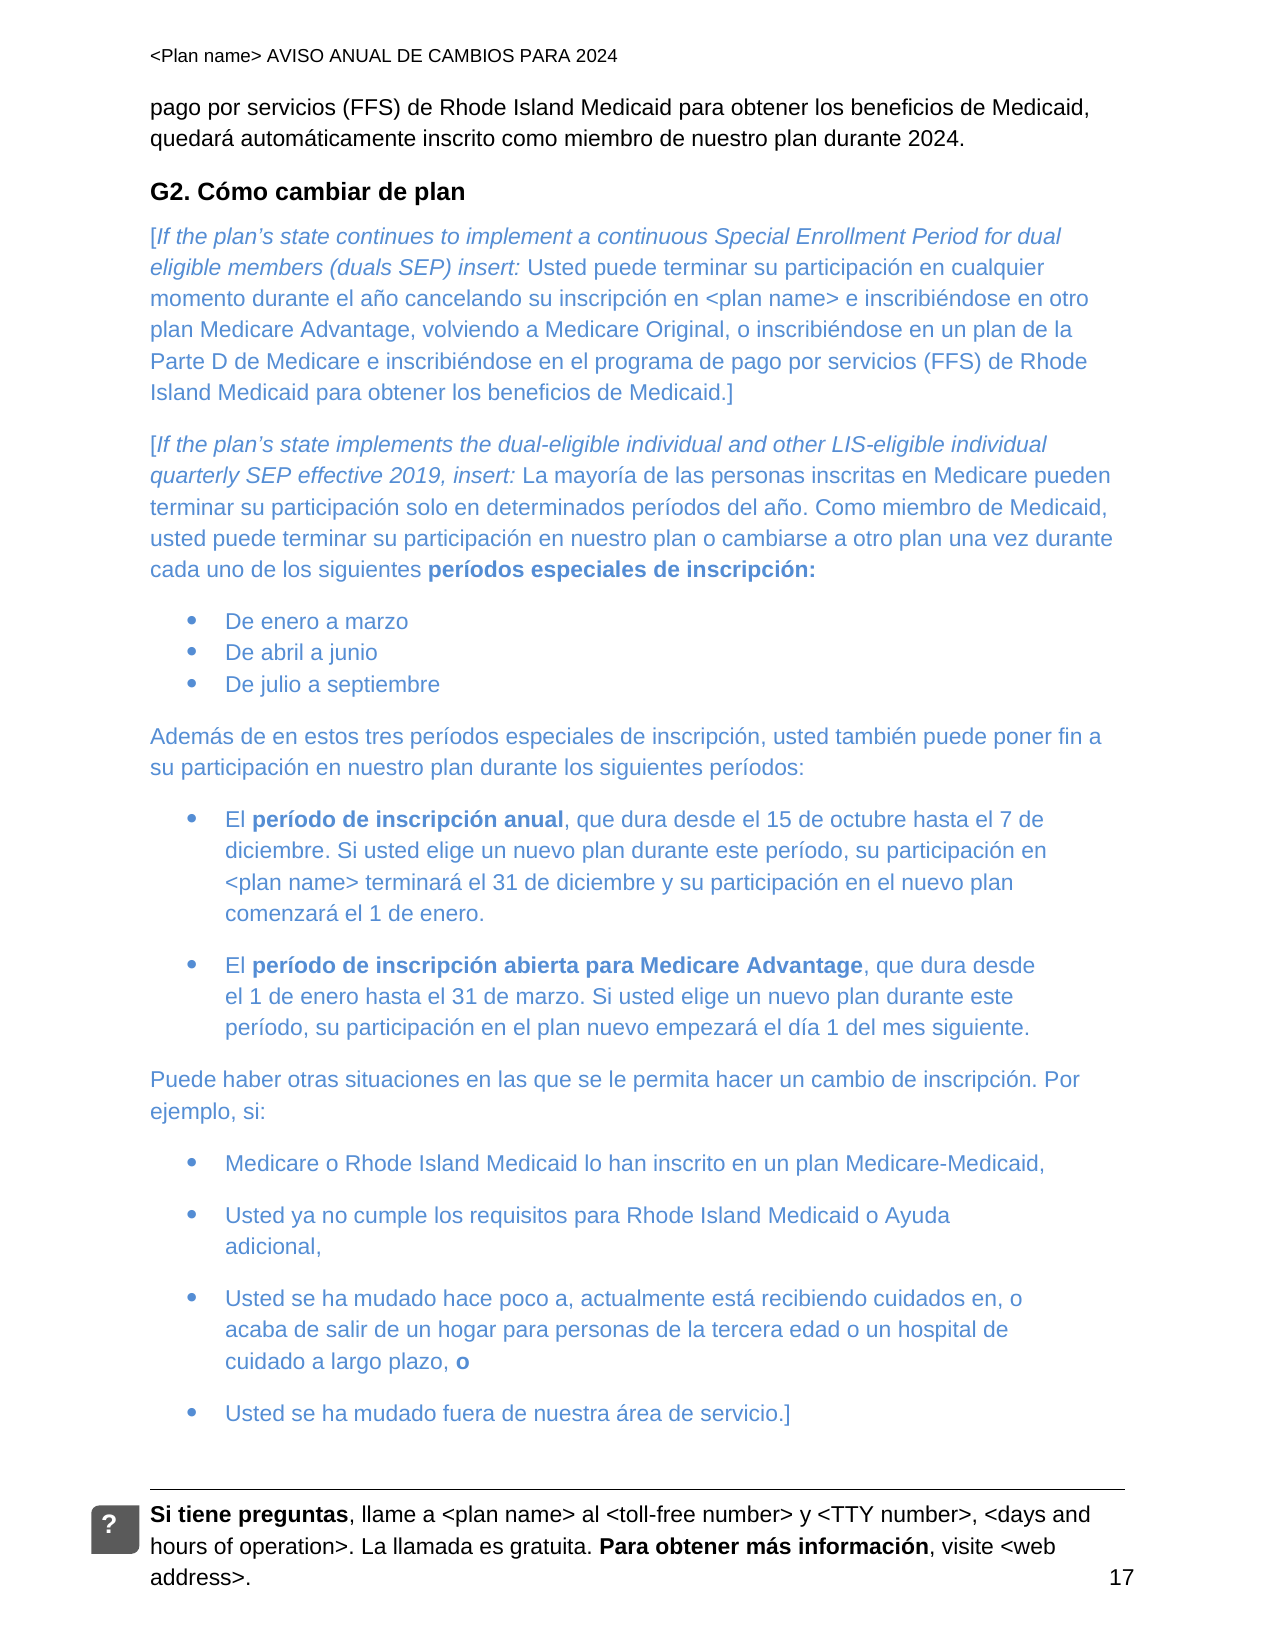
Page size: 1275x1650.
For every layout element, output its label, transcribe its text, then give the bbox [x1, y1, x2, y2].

text Puede haber otras situaciones en las que se le permita hacer un cambio de inscripción. Por ejemplo, si: [150, 1063, 1125, 1125]
list De enero a marzo [187, 604, 1125, 636]
list Usted ya no cumple los requisitos para Rhode Island Medicaid o Ayuda adicional, [187, 1198, 1050, 1261]
list Usted se ha mudado fuera de nuestra área de servicio.] [187, 1396, 1050, 1427]
list El período de inscripción anual, que dura desde el 15 de octubre hasta el 7 de diciembre. Si usted elige un nuevo plan durante este período, su participación en <plan name> terminará el 31 de diciembre y su participación en el nuevo plan comenzará el 1 de enero. [187, 802, 1050, 927]
list Medicare o Rhode Island Medicaid lo han inscrito en un plan Medicare-Medicaid, [187, 1146, 1050, 1177]
text Además de en estos tres períodos especiales de inscripción, usted también puede poner fin a su participación en nuestro plan durante los siguientes períodos: [150, 719, 1125, 782]
list Usted se ha mudado hace poco a, actualmente está recibiendo cuidados en, o acaba de salir de un hogar para personas de la tercera edad o un hospital de cuidado a largo plazo, o [187, 1282, 1050, 1375]
list El período de inscripción abierta para Medicare Advantage, que dura desde el 1 de enero hasta el 31 de marzo. Si usted elige un nuevo plan durante este período, su participación en el plan nuevo empezará el día 1 del mes siguiente. [187, 948, 1050, 1042]
text [If the plan’s state continues to implement a continuous Special Enrollment Period for dual eligible members (duals SEP) insert: Usted puede terminar su participación en cualquier momento durante el año cancelando su inscripción en <plan name> e inscribiéndose en otro plan Medicare Advantage, volviendo a Medicare Original, o inscribiéndose en un plan de la Parte D de Medicare e inscribiéndose en el programa de pago por servicios (FFS) de Rhode Island Medicaid para obtener los beneficios de Medicaid.] [150, 219, 1125, 407]
list De julio a septiembre [187, 667, 1125, 698]
text [If the plan’s state implements the dual-eligible individual and other LIS-eligible individual quarterly SEP effective 2019, insert: La mayoría de las personas inscritas en Medicare pueden terminar su participación solo en determinados períodos del año. Como miembro de Medicaid, usted puede terminar su participación en nuestro plan o cambiarse a otro plan una vez durante cada uno de los siguientes períodos especiales de inscripción: [150, 427, 1125, 584]
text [150, 90, 1125, 152]
subtitle G2. Cómo cambiar de plan [150, 173, 1050, 207]
list De abril a junio [187, 636, 1125, 667]
